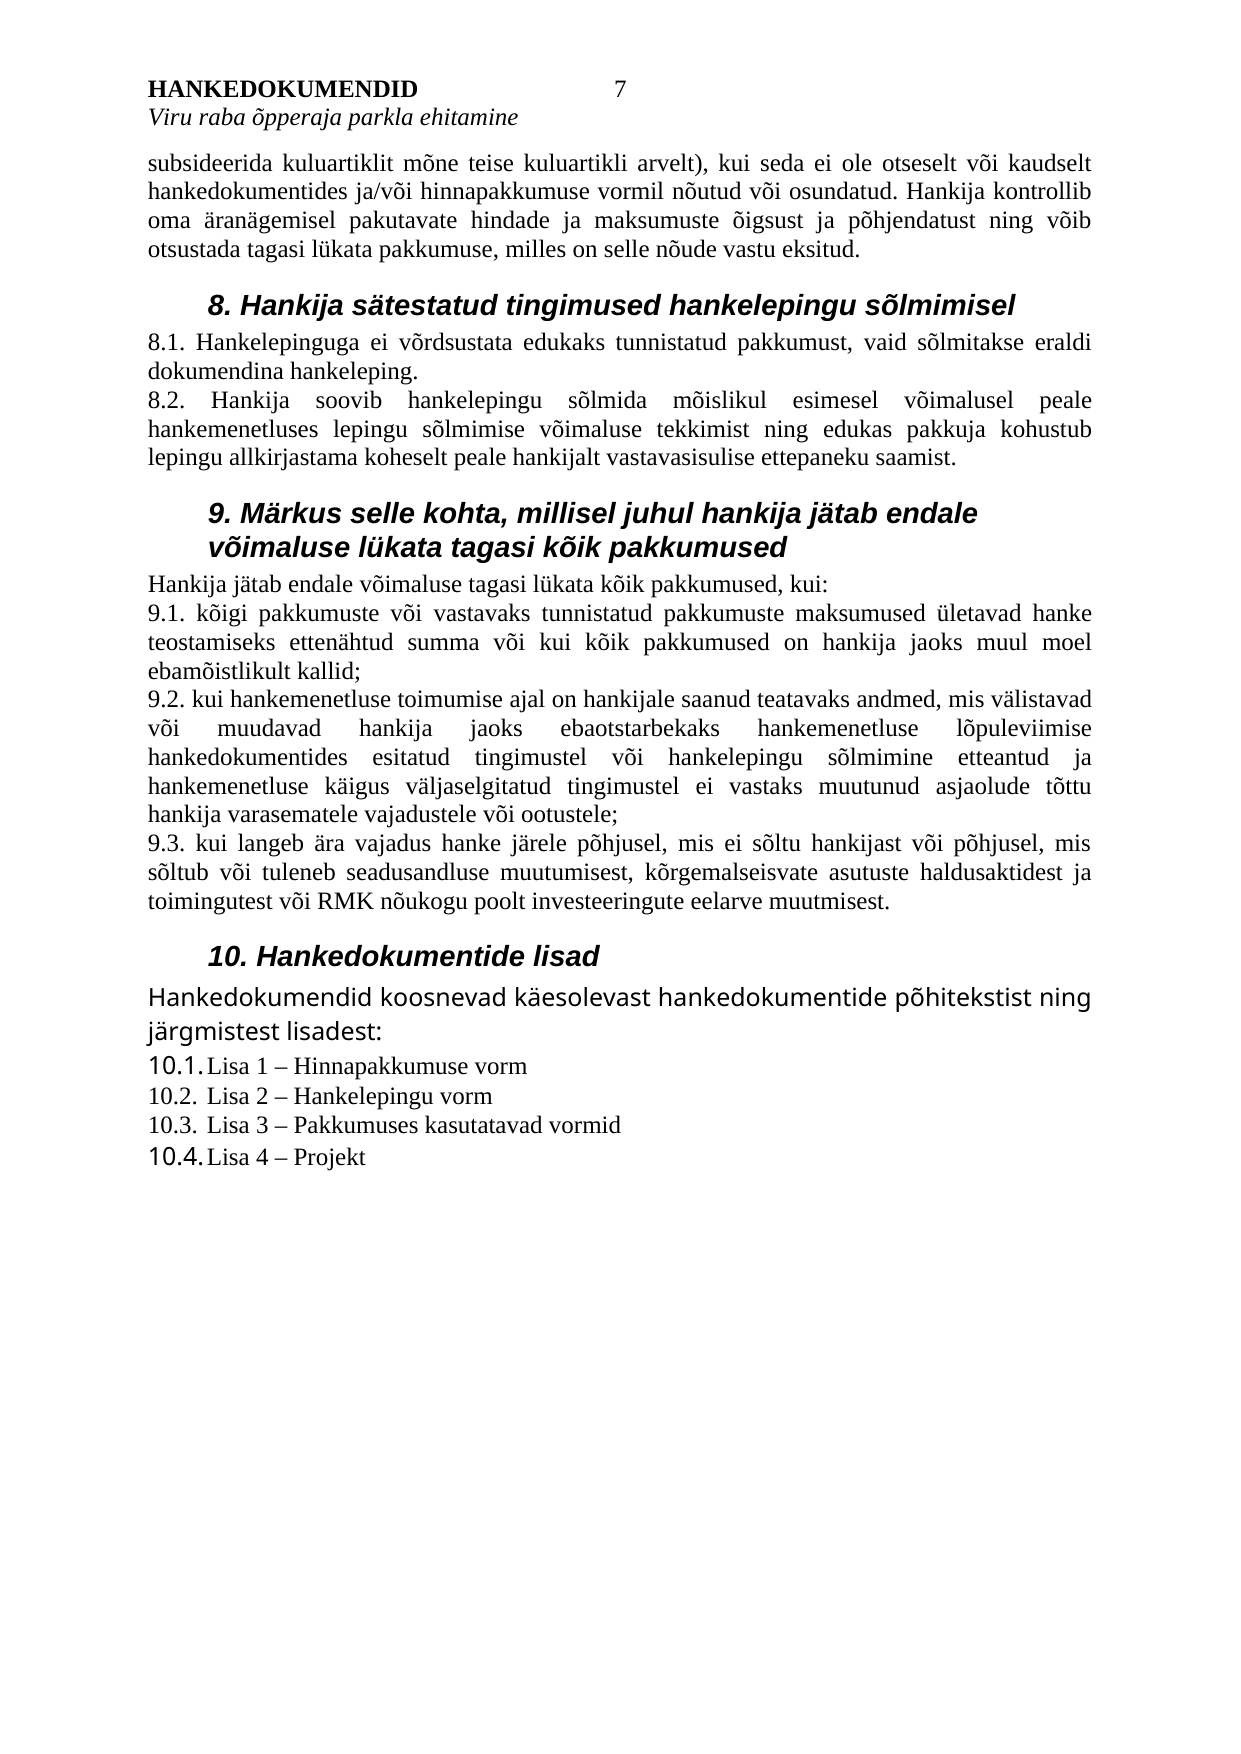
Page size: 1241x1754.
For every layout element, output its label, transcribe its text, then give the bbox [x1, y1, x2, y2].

text 8.1. Hankelepinguga ei võrdsustata edukaks tunnistatud pakkumust, vaid sõlmitakse eraldi dokumendina hankeleping. [148, 327, 1093, 385]
text 9.2. kui hankemenetluse toimumise ajal on hankijale saanud teatavaks andmed, mis välistavad või muudavad hankija jaoks ebaotstarbekaks hankemenetluse lõpuleviimise hankedokumentides esitatud tingimustel või hankelepingu sõlmimine etteantud ja hankemenetluse käigus väljaselgitatud tingimustel ei vastaks muutunud asjaolude tõttu hankija varasematele vajadustele või ootustele; [148, 684, 1093, 828]
text Hankija jätab endale võimaluse tagasi lükata kõik pakkumused, kui: [148, 569, 1093, 598]
subtitle 8. Hankija sätestatud tingimused hankelepingu sõlmimisel [148, 288, 1093, 321]
text 9.3. kui langeb ära vajadus hanke järele põhjusel, mis ei sõltu hankijast või põhjusel, mis sõltub või tuleneb seadusandluse muutumisest, kõrgemalseisvate asutuste haldusaktidest ja toimingutest või RMK nõukogu poolt investeeringute eelarve muutmisest. [148, 828, 1093, 914]
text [148, 148, 1093, 263]
text 10.3. Lisa 3 – Pakkumuses kasutatavad vormid [148, 1110, 1093, 1139]
text 9.1. kõigi pakkumuste või vastavaks tunnistatud pakkumuste maksumused ületavad hanke teostamiseks ettenähtud summa või kui kõik pakkumused on hankija jaoks muul moel ebamõistlikult kallid; [148, 598, 1093, 684]
text 10.4. Lisa 4 – Projekt [148, 1139, 1093, 1173]
text 10.2. Lisa 2 – Hankelepingu vorm [148, 1081, 1093, 1110]
subtitle 10. Hankedokumentide lisad [148, 939, 1093, 973]
text Hankedokumendid koosnevad käesolevast hankedokumentide põhitekstist ning järgmistest lisadest: [148, 979, 1093, 1047]
text 10.1. Lisa 1 – Hinnapakkumuse vorm [148, 1047, 1093, 1081]
text 8.2. Hankija soovib hankelepingu sõlmida mõislikul esimesel võimalusel peale hankemenetluses lepingu sõlmimise võimaluse tekkimist ning edukas pakkuja kohustub lepingu allkirjastama koheselt peale hankijalt vastavasisulise ettepaneku saamist. [148, 385, 1093, 471]
subtitle 9. Märkus selle kohta, millisel juhul hankija jätab endale võimaluse lükata tagasi kõik pakkumused [148, 496, 1093, 563]
